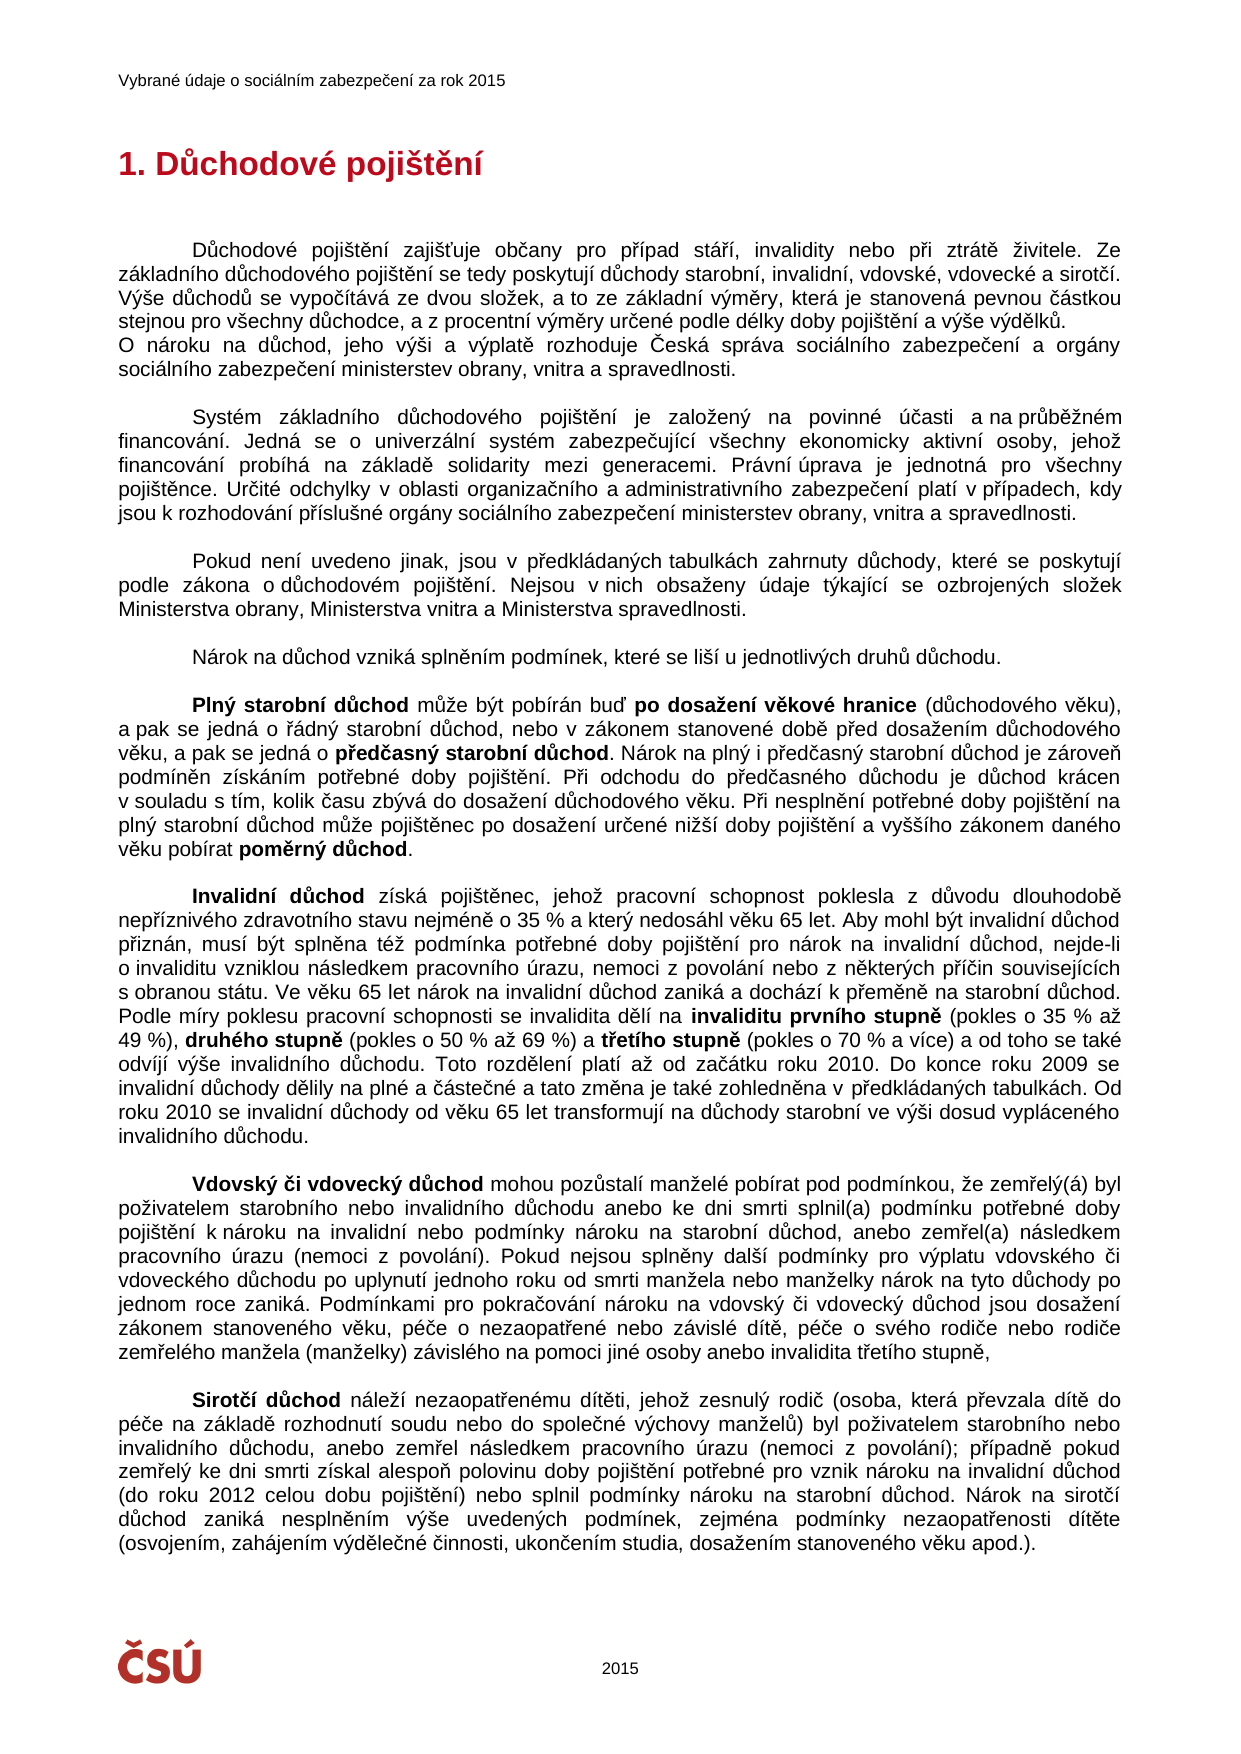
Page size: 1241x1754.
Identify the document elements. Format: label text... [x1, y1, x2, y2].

text O nároku na důchod, jeho výši a výplatě rozhoduje Česká správa sociálního zabezpečení a orgány sociálního zabezpečení ministerstev obrany, vnitra a spravedlnosti. [118, 333, 1122, 381]
text Pokud není uvedeno jinak, jsou v předkládaných tabulkách zahrnuty důchody, které se poskytují podle zákona o důchodovém pojištění. Nejsou v nich obsaženy údaje týkající se ozbrojených složek Ministerstva obrany, Ministerstva vnitra a Ministerstva spravedlnosti. [118, 549, 1122, 621]
text Důchodové pojištění zajišťuje občany pro případ stáří, invalidity nebo při ztrátě živitele. Ze základního důchodového pojištění se tedy poskytují důchody starobní, invalidní, vdovské, vdovecké a sirotčí. Výše důchodů se vypočítává ze dvou složek, a to ze základní výměry, která je stanovená pevnou částkou stejnou pro všechny důchodce, a z procentní výměry určené podle délky doby pojištění a výše výdělků. [118, 237, 1122, 333]
text Vdovský či vdovecký důchod mohou pozůstalí manželé pobírat pod podmínkou, že zemřelý(á) byl poživatelem starobního nebo invalidního důchodu anebo ke dni smrti splnil(a) podmínku potřebné doby pojištění k nároku na invalidní nebo podmínky nároku na starobní důchod, anebo zemřel(a) následkem pracovního úrazu (nemoci z povolání). Pokud nejsou splněny další podmínky pro výplatu vdovského či vdoveckého důchodu po uplynutí jednoho roku od smrti manžela nebo manželky nárok na tyto důchody po jednom roce zaniká. Podmínkami pro pokračování nároku na vdovský či vdovecký důchod jsou dosažení zákonem stanoveného věku, péče o nezaopatřené nebo závislé dítě, péče o svého rodiče nebo rodiče zemřelého manžela (manželky) závislého na pomoci jiné osoby anebo invalidita třetího stupně, [118, 1172, 1122, 1363]
text Sirotčí důchod náleží nezaopatřenému dítěti, jehož zesnulý rodič (osoba, která převzala dítě do péče na základě rozhodnutí soudu nebo do společné výchovy manželů) byl poživatelem starobního nebo invalidního důchodu, anebo zemřel následkem pracovního úrazu (nemoci z povolání); případně pokud zemřelý ke dni smrti získal alespoň polovinu doby pojištění potřebné pro vznik nároku na invalidní důchod (do roku 2012 celou dobu pojištění) nebo splnil podmínky nároku na starobní důchod. Nárok na sirotčí důchod zaniká nesplněním výše uvedených podmínek, zejména podmínky nezaopatřenosti dítěte (osvojením, zahájením výdělečné činnosti, ukončením studia, dosažením stanoveného věku apod.). [118, 1387, 1122, 1555]
text Systém základního důchodového pojištění je založený na povinné účasti a na průběžném financování. Jedná se o univerzální systém zabezpečující všechny ekonomicky aktivní osoby, jehož financování probíhá na základě solidarity mezi generacemi. Právní úprava je jednotná pro všechny pojištěnce. Určité odchylky v oblasti organizačního a administrativního zabezpečení platí v případech, kdy jsou k rozhodování příslušné orgány sociálního zabezpečení ministerstev obrany, vnitra a spravedlnosti. [118, 405, 1122, 525]
text Nárok na důchod vzniká splněním podmínek, které se liší u jednotlivých druhů důchodu. [118, 645, 1122, 669]
picture [118, 1639, 201, 1684]
text Invalidní důchod získá pojištěnec, jehož pracovní schopnost poklesla z důvodu dlouhodobě nepříznivého zdravotního stavu nejméně o 35 % a který nedosáhl věku 65 let. Aby mohl být invalidní důchod přiznán, musí být splněna též podmínka potřebné doby pojištění pro nárok na invalidní důchod, nejde-li o invaliditu vzniklou následkem pracovního úrazu, nemoci z povolání nebo z některých příčin souvisejících s obranou státu. Ve věku 65 let nárok na invalidní důchod zaniká a dochází k přeměně na starobní důchod. Podle míry poklesu pracovní schopnosti se invalidita dělí na invaliditu prvního stupně (pokles o 35 % až 49 %), druhého stupně (pokles o 50 % až 69 %) a třetího stupně (pokles o 70 % a více) a od toho se také odvíjí výše invalidního důchodu. Toto rozdělení platí až od začátku roku 2010. Do konce roku 2009 se invalidní důchody dělily na plné a částečné a tato změna je také zohledněna v předkládaných tabulkách. Od roku 2010 se invalidní důchody od věku 65 let transformují na důchody starobní ve výši dosud vypláceného invalidního důchodu. [118, 884, 1122, 1148]
text 1. Důchodové pojištění [118, 144, 1122, 182]
text Plný starobní důchod může být pobírán buď po dosažení věkové hranice (důchodového věku), a pak se jedná o řádný starobní důchod, nebo v zákonem stanovené době před dosažením důchodového věku, a pak se jedná o předčasný starobní důchod. Nárok na plný i předčasný starobní důchod je zároveň podmíněn získáním potřebné doby pojištění. Při odchodu do předčasného důchodu je důchod krácen v souladu s tím, kolik času zbývá do dosažení důchodového věku. Při nesplnění potřebné doby pojištění na plný starobní důchod může pojištěnec po dosažení určené nižší doby pojištění a vyššího zákonem daného věku pobírat poměrný důchod. [118, 693, 1122, 860]
